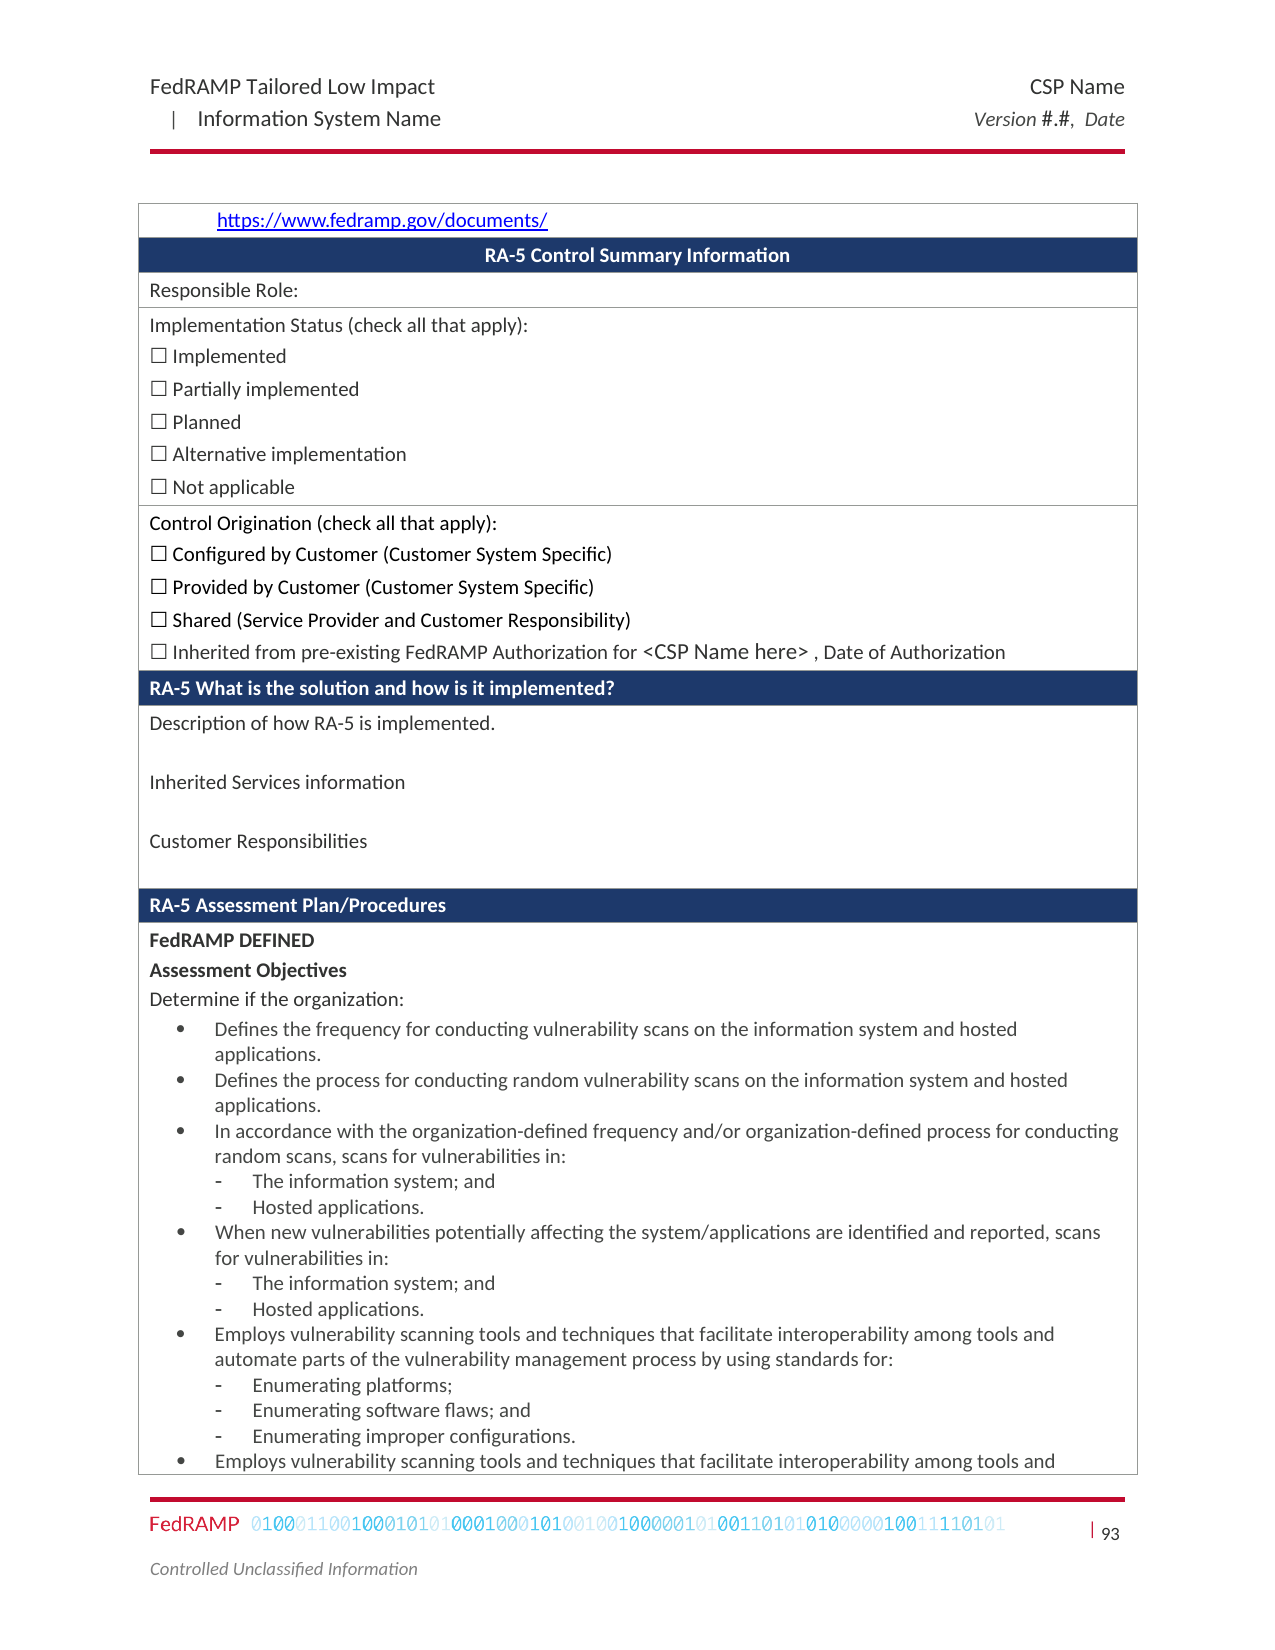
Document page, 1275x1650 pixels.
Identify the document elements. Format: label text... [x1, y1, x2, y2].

table_cell Description of how RA-5 is implemented. Inherited Services information Customer Responsibilities [139, 706, 1137, 887]
picture [150, 1514, 1005, 1540]
table_cell Implementation Status (check all that apply): Implemented Partially implemented Planned Alternative implementation Not applicable [139, 308, 1137, 505]
table_cell RA-5 Assessment Plan/Procedures [139, 889, 1137, 922]
table_cell Responsible Role: [139, 273, 1137, 307]
table_cell Control Origination (check all that apply): Configured by Customer (Customer System Specific) Provided by Customer (Customer System Specific) Shared (Service Provider and Customer Responsibility) Inherited from pre-existing FedRAMP Authorization for , [139, 506, 1137, 670]
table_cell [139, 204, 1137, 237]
table_cell RA-5 What is the solution and how is it implemented? [139, 671, 1137, 705]
table_cell RA-5 Control Summary Information [139, 238, 1137, 272]
